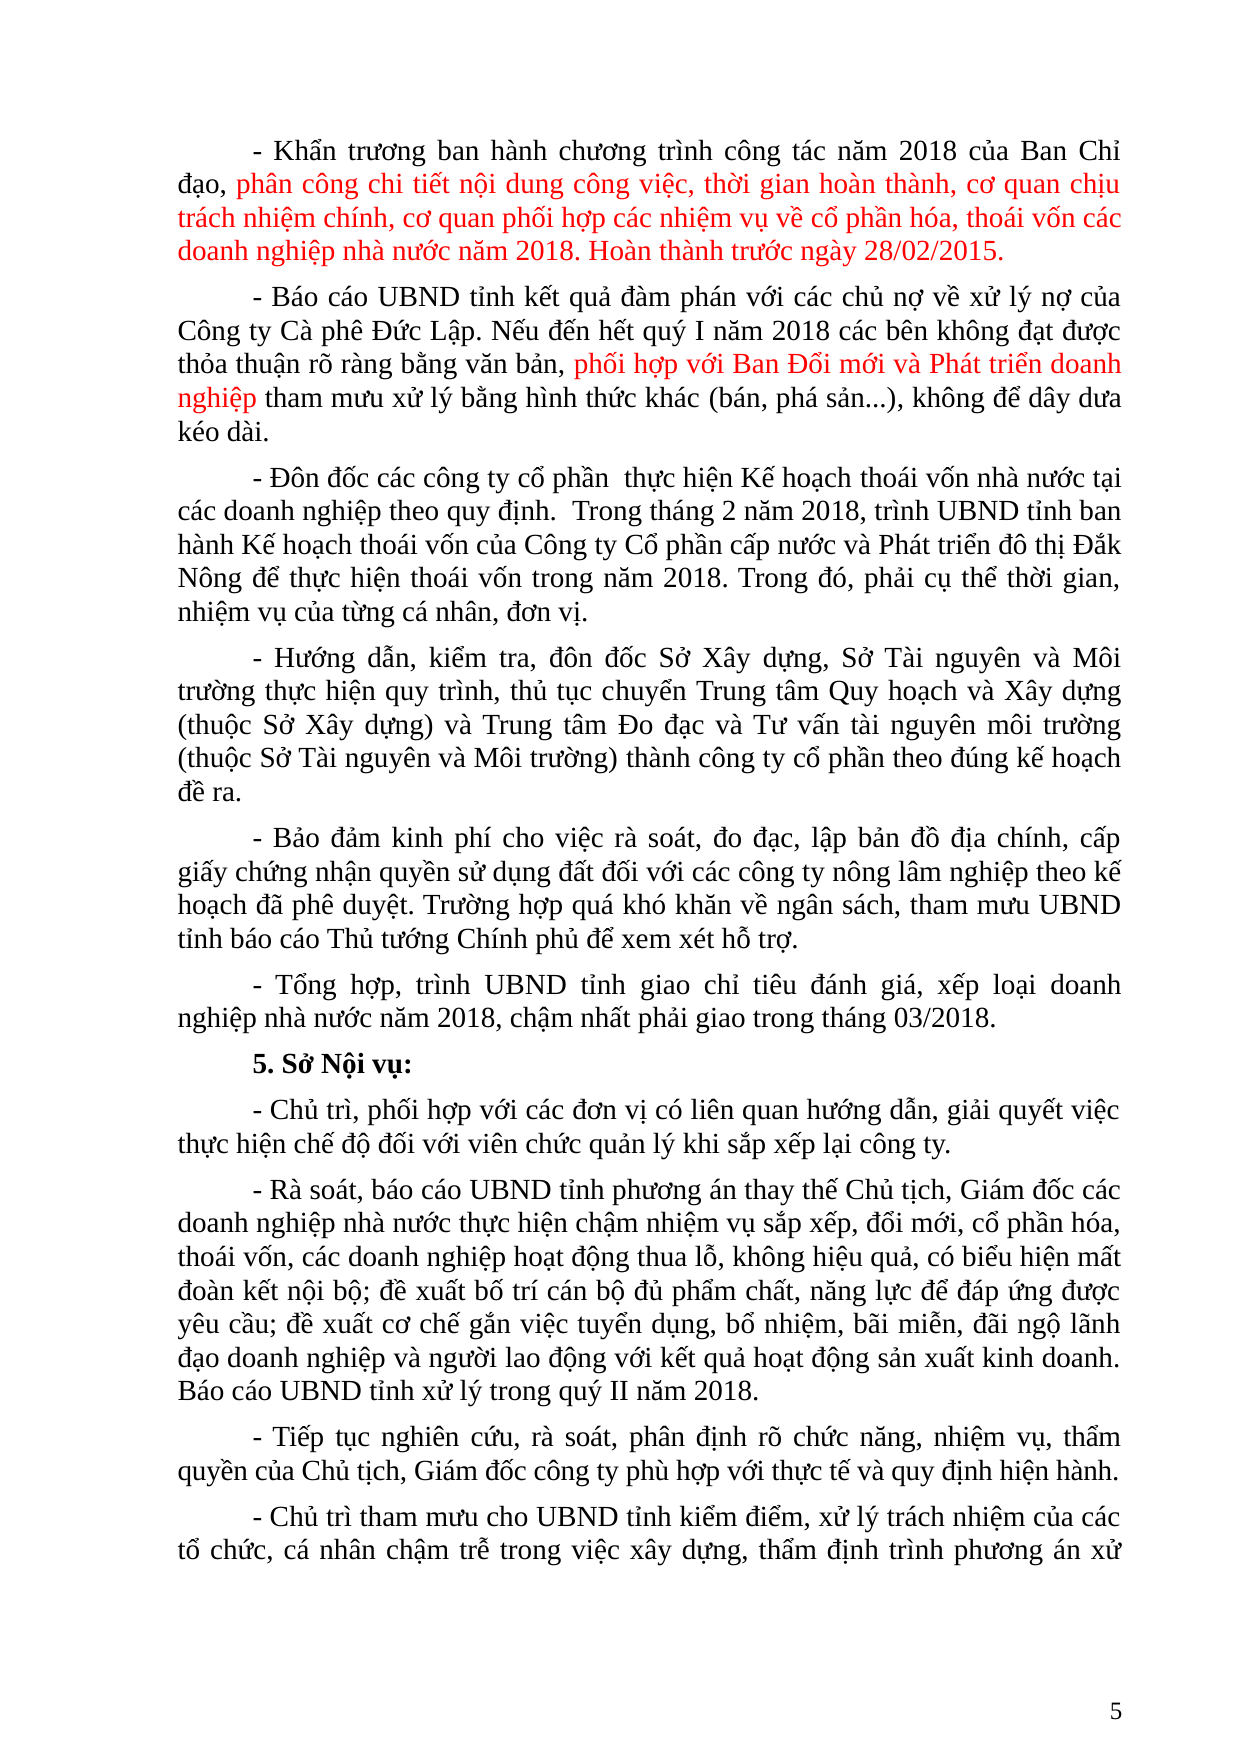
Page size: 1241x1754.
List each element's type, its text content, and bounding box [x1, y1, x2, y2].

text - Tổng hợp, trình UBND tỉnh giao chỉ tiêu đánh giá, xếp loại doanh nghiệp nhà nước năm 2018, chậm nhất phải giao trong tháng 03/2018. [177, 967, 1122, 1034]
text - Chủ trì, phối hợp với các đơn vị có liên quan hướng dẫn, giải quyết việc thực hiện chế độ đối với viên chức quản lý khi sắp xếp lại công ty. [177, 1092, 1122, 1159]
text - Khẩn trương ban hành chương trình công tác năm 2018 của Ban Chỉ đạo, phân công chi tiết nội dung công việc, thời gian hoàn thành, cơ quan chịu trách nhiệm chính, cơ quan phối hợp các nhiệm vụ về cổ phần hóa, thoái vốn các doanh nghiệp nhà nước năm 2018. Hoàn thành trước ngày 28/02/2015. [177, 133, 1122, 267]
text - Hướng dẫn, kiểm tra, đôn đốc Sở Xây dựng, Sở Tài nguyên và Môi trường thực hiện quy trình, thủ tục chuyển Trung tâm Quy hoạch và Xây dựng (thuộc Sở Xây dựng) và Trung tâm Đo đạc và Tư vấn tài nguyên môi trường (thuộc Sở Tài nguyên và Môi trường) thành công ty cổ phần theo đúng kế hoạch đề ra. [177, 640, 1122, 808]
text - Bảo đảm kinh phí cho việc rà soát, đo đạc, lập bản đồ địa chính, cấp giấy chứng nhận quyền sử dụng đất đối với các công ty nông lâm nghiệp theo kế hoạch đã phê duyệt. Trường hợp quá khó khăn về ngân sách, tham mưu UBND tỉnh báo cáo Thủ tướng Chính phủ để xem xét hỗ trợ. [177, 820, 1122, 954]
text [177, 1499, 1122, 1566]
text - Báo cáo UBND tỉnh kết quả đàm phán với các chủ nợ về xử lý nợ của Công ty Cà phê Đức Lập. Nếu đến hết quý I năm 2018 các bên không đạt được thỏa thuận rõ ràng bằng văn bản, phối hợp với Ban Đổi mới và Phát triển doanh nghiệp tham mưu xử lý bằng hình thức khác (bán, phá sản...), không để dây dưa kéo dài. [177, 279, 1122, 447]
text 5. Sở Nội vụ: [177, 1046, 1122, 1080]
text - Tiếp tục nghiên cứu, rà soát, phân định rõ chức năng, nhiệm vụ, thẩm quyền của Chủ tịch, Giám đốc công ty phù hợp với thực tế và quy định hiện hành. [177, 1419, 1122, 1486]
text - Rà soát, báo cáo UBND tỉnh phương án thay thế Chủ tịch, Giám đốc các doanh nghiệp nhà nước thực hiện chậm nhiệm vụ sắp xếp, đổi mới, cổ phần hóa, thoái vốn, các doanh nghiệp hoạt động thua lỗ, không hiệu quả, có biểu hiện mất đoàn kết nội bộ; đề xuất bố trí cán bộ đủ phẩm chất, năng lực để đáp ứng được yêu cầu; đề xuất cơ chế gắn việc tuyển dụng, bổ nhiệm, bãi miễn, đãi ngộ lãnh đạo doanh nghiệp và người lao động với kết quả hoạt động sản xuất kinh doanh. Báo cáo UBND tỉnh xử lý trong quý II năm 2018. [177, 1172, 1122, 1407]
text - Đôn đốc các công ty cổ phần thực hiện Kế hoạch thoái vốn nhà nước tại các doanh nghiệp theo quy định. Trong tháng 2 năm 2018, trình UBND tỉnh ban hành Kế hoạch thoái vốn của Công ty Cổ phần cấp nước và Phát triển đô thị Đắk Nông để thực hiện thoái vốn trong năm 2018. Trong đó, phải cụ thể thời gian, nhiệm vụ của từng cá nhân, đơn vị. [177, 460, 1122, 627]
